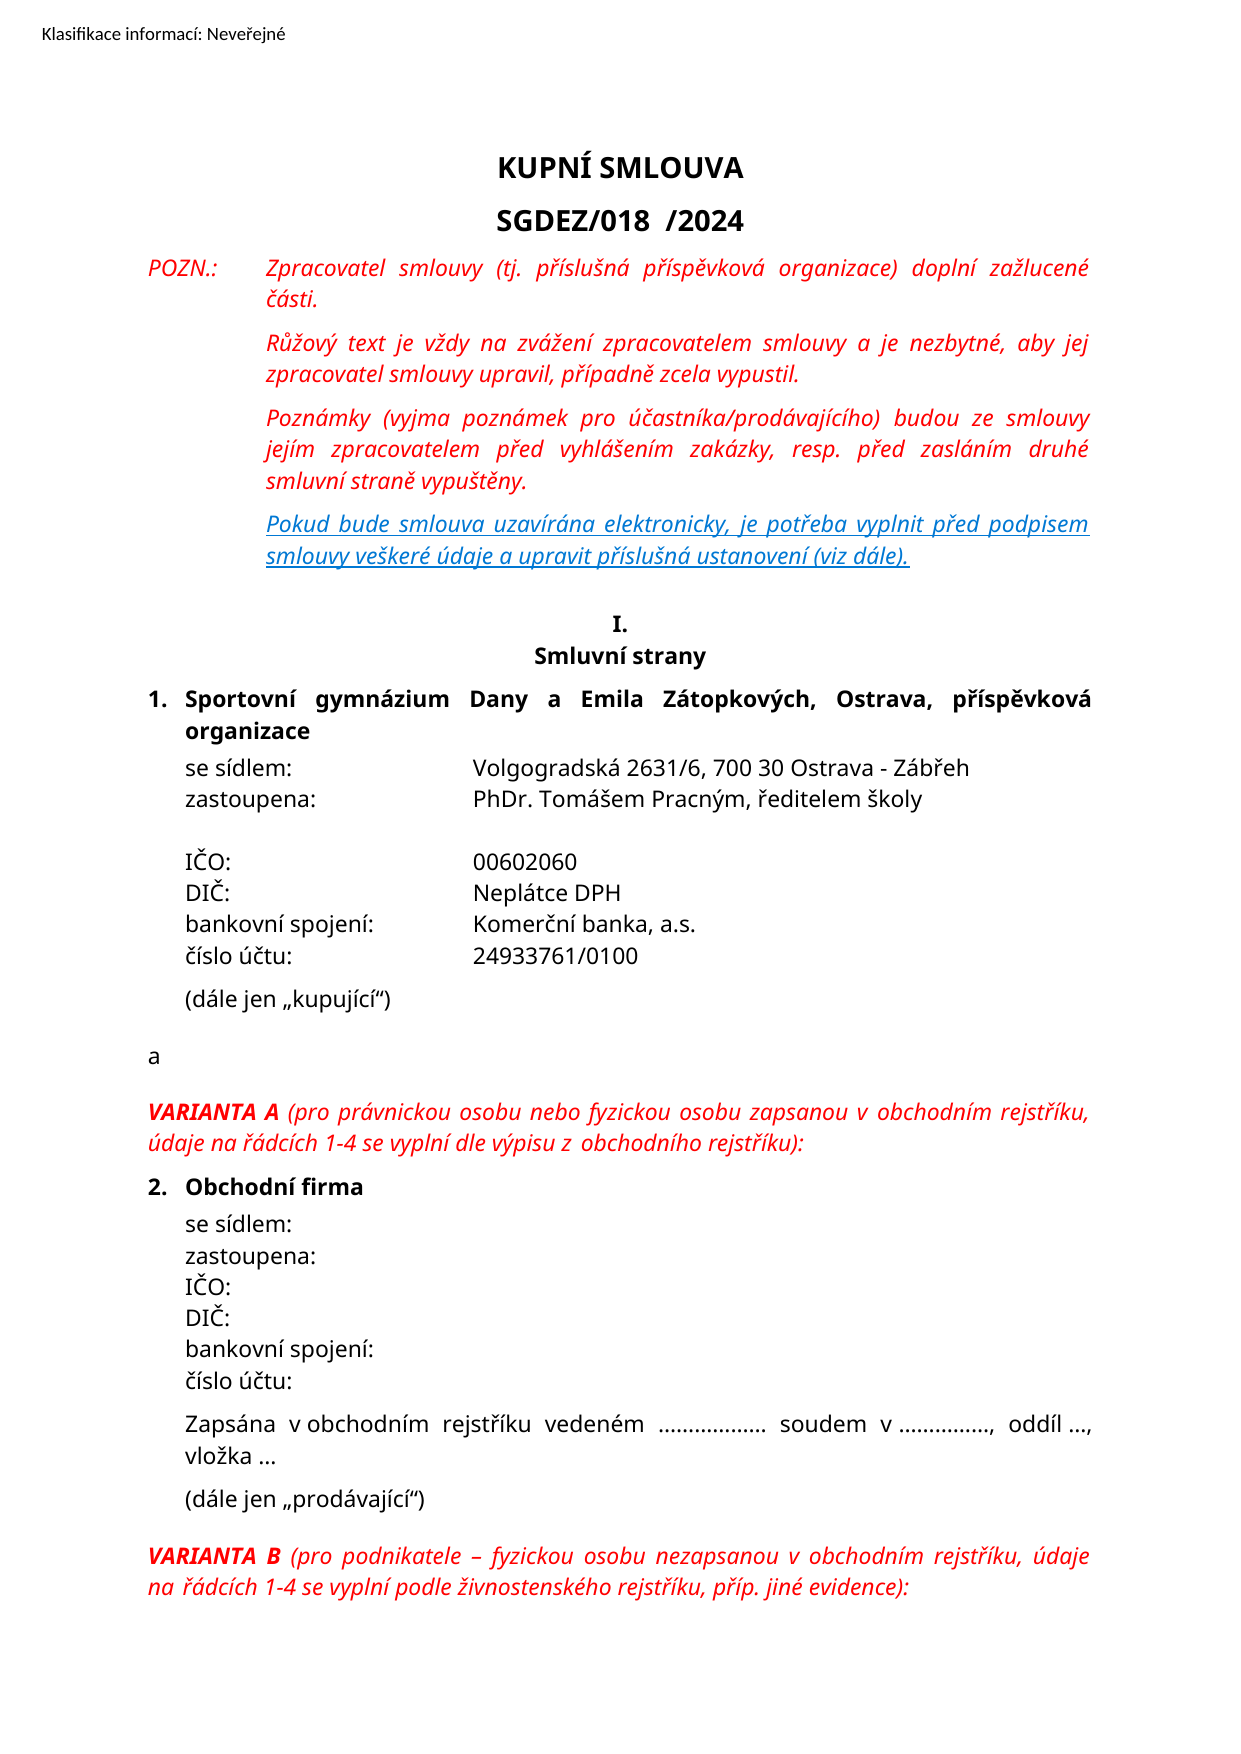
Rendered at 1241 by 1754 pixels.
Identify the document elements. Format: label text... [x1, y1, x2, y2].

list Obchodní firma [148, 1171, 1092, 1202]
list IČO: 00602060 [185, 846, 1092, 877]
list se sídlem: Volgogradská 2631/6, 700 30 Ostrava - Zábřeh [185, 752, 1092, 783]
list Sportovní gymnázium Dany a Emila Zátopkových, Ostrava, příspěvková organizace [148, 683, 1092, 746]
list (dále jen „kupující“) [185, 983, 1092, 1014]
list IČO: [185, 1271, 1092, 1302]
text I. Smluvní strany [148, 608, 1092, 671]
list DIČ: [185, 1302, 1092, 1333]
text POZN.: Zpracovatel smlouvy (tj. příslušná příspěvková organizace) doplní zažlucené části. [148, 252, 1092, 314]
text VARIANTA B (pro podnikatele – fyzickou osobu nezapsanou v obchodním rejstříku, údaje na řádcích 1-4 se vyplní podle živnostenského rejstříku, příp. jiné evidence): [148, 1539, 1092, 1602]
text VARIANTA A (pro právnickou osobu nebo fyzickou osobu zapsanou v obchodním rejstříku, údaje na řádcích 1-4 se vyplní dle výpisu z obchodního rejstříku): [148, 1096, 1092, 1158]
list číslo účtu: 24933761/0100 [185, 939, 1092, 971]
text Poznámky (vyjma poznámek pro účastníka/prodávajícího) budou ze smlouvy jejím zpracovatelem před vyhlášením zakázky, resp. před zasláním druhé smluvní straně vypuštěny. [266, 402, 1092, 496]
list číslo účtu: [185, 1364, 1092, 1396]
text Pokud bude smlouva uzavírána elektronicky, je potřeba vyplnit před podpisem smlouvy veškeré údaje a upravit příslušná ustanovení (viz dále). [266, 508, 1092, 571]
title SGDEZ/018 /2024 [148, 200, 1092, 239]
list DIČ: Neplátce DPH [185, 877, 1092, 908]
title Kupní smlouva [148, 148, 1092, 187]
list Zapsána v obchodním rejstříku vedeném ……………… soudem v ……………, oddíl …, vložka … [185, 1408, 1092, 1471]
list zastoupena: PhDr. Tomášem Pracným, ředitelem školy [185, 783, 1092, 814]
text Růžový text je vždy na zvážení zpracovatelem smlouvy a je nezbytné, aby jej zpracovatel smlouvy upravil, případně zcela vypustil. [266, 327, 1092, 389]
list bankovní spojení: [185, 1333, 1092, 1364]
list zastoupena: [185, 1239, 1092, 1271]
text a [148, 1039, 1092, 1071]
list se sídlem: [185, 1208, 1092, 1239]
list bankovní spojení: Komerční banka, a.s. [185, 908, 1092, 939]
list (dále jen „prodávající“) [185, 1483, 1092, 1514]
